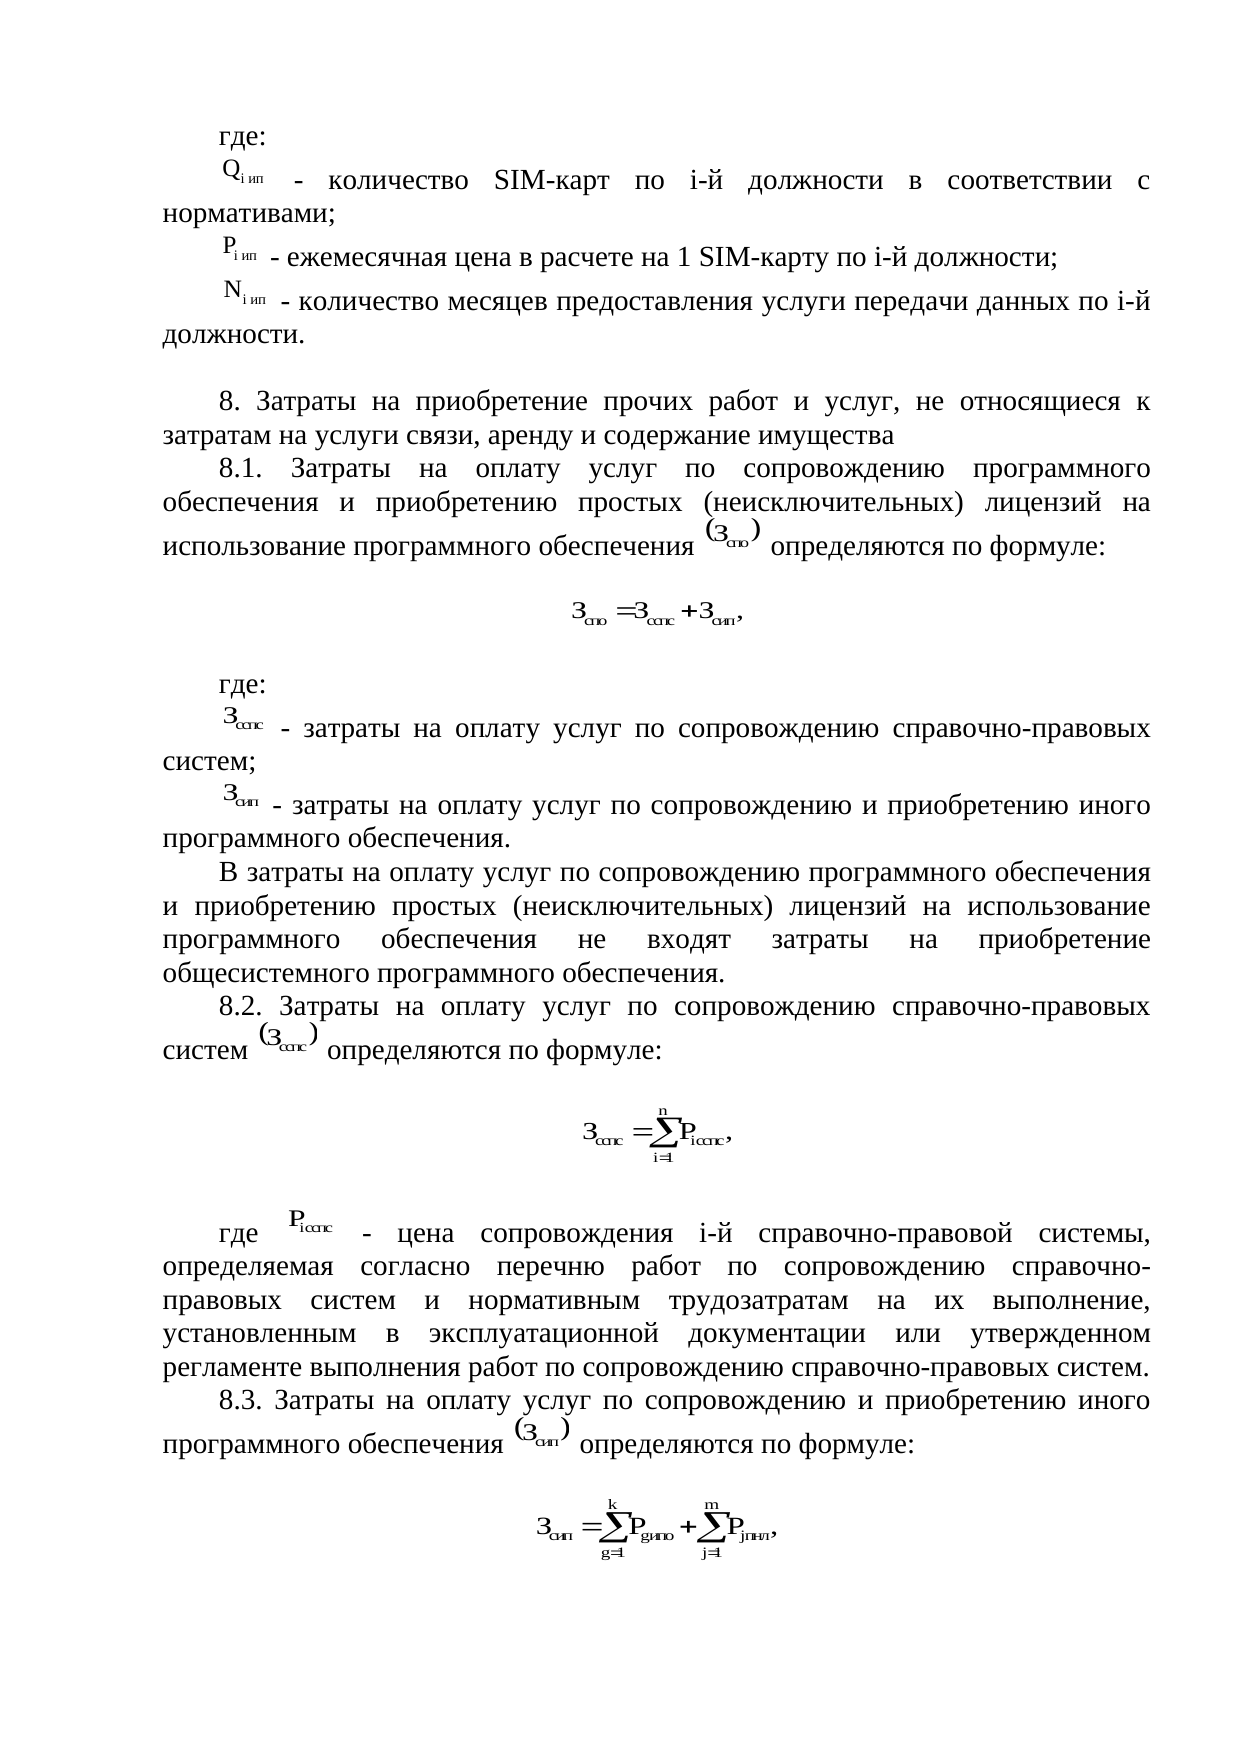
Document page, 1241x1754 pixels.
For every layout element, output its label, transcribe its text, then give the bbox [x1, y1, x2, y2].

text где - цена сопровождения i-й справочно-правовой системы, определяемая согласно перечню работ по сопровождению справочно-правовых систем и нормативным трудозатратам на их выполнение, установленным в эксплуатационной документации или утвержденном регламенте выполнения работ по сопровождению справочно-правовых систем. [162, 1203, 1152, 1382]
text где: [162, 118, 1152, 152]
text 8. Затраты на приобретение прочих работ и услуг, не относящиеся к затратам на услуги связи, аренду и содержание имущества [162, 383, 1152, 451]
text - ежемесячная цена в расчете на 1 SIM-карту по i-й должности; [162, 229, 1152, 273]
text - количество SIM-карт по i-й должности в соответствии с нормативами; [162, 152, 1152, 229]
text 8.3. Затраты на оплату услуг по сопровождению и приобретению иного программного обеспечения определяются по формуле: [162, 1382, 1152, 1460]
text - количество месяцев предоставления услуги передачи данных по i-й должности. [162, 273, 1152, 350]
text где: [162, 666, 1152, 699]
text В затраты на оплату услуг по сопровождению программного обеспечения и приобретению простых (неисключительных) лицензий на использование программного обеспечения не входят затраты на приобретение общесистемного программного обеспечения. [162, 854, 1152, 988]
text 8.1. Затраты на оплату услуг по сопровождению программного обеспечения и приобретению простых (неисключительных) лицензий на использование программного обеспечения определяются по формуле: [162, 451, 1152, 561]
text 8.2. Затраты на оплату услуг по сопровождению справочно-правовых систем определяются по формуле: [162, 988, 1152, 1066]
text - затраты на оплату услуг по сопровождению справочно-правовых систем; [162, 699, 1152, 777]
text - затраты на оплату услуг по сопровождению и приобретению иного программного обеспечения. [162, 777, 1152, 854]
